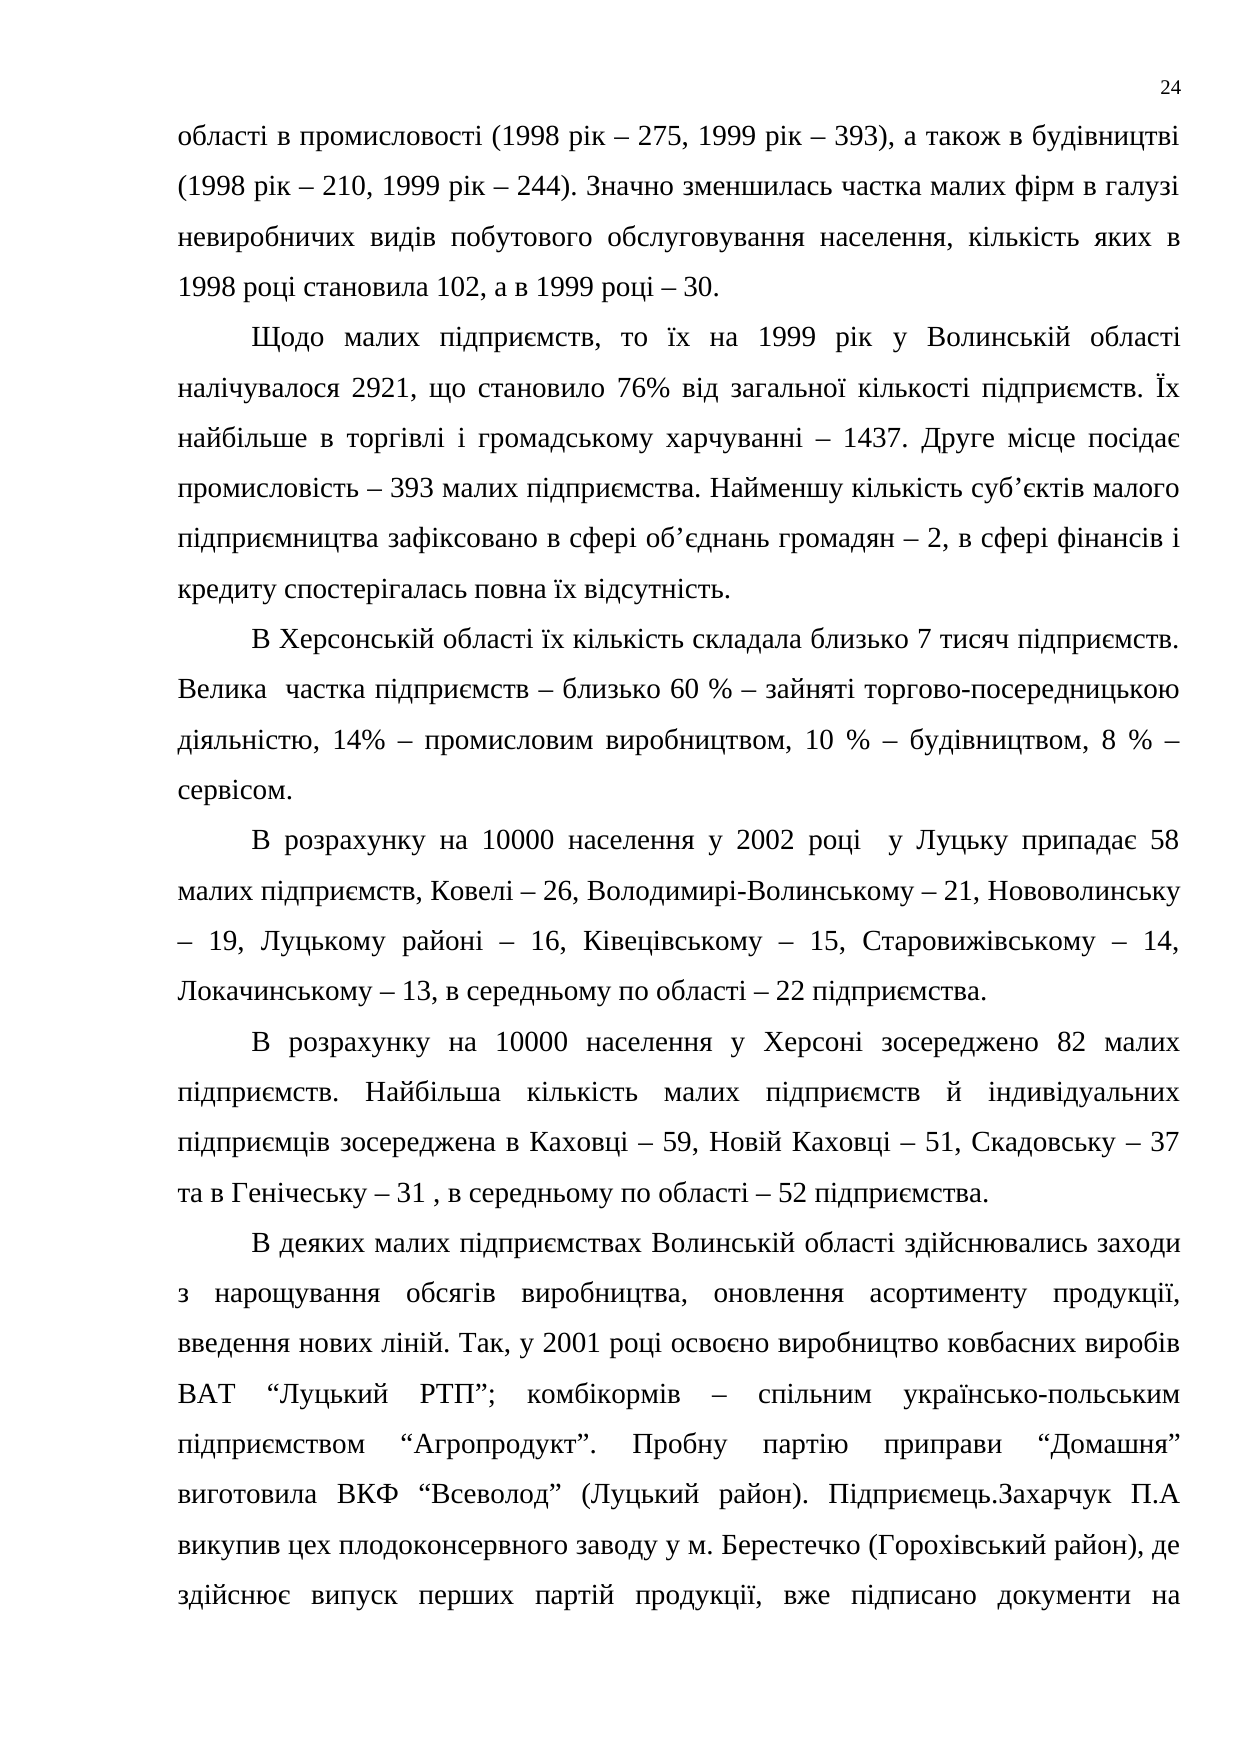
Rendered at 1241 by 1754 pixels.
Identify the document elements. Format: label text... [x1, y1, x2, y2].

text Щодо малих підприємств, то їх на 1999 рік у Волинській області налічувалося 2921, що становило 76% від загальної кількості підприємств. Їх найбільше в торгівлі і громадському харчуванні – 1437. Друге місце посідає промисловість – 393 малих підприємства. Найменшу кількість суб’єктів малого підприємництва зафіксовано в сфері об’єднань громадян – 2, в сфері фінансів і кредиту спостерігалась повна їх відсутність. [177, 319, 1181, 604]
text В Херсонській області їх кількість складала близько 7 тисяч підприємств. Велика частка підприємств – близько 60 % – зайняті торгово-посередницькою діяльністю, 14% – промисловим виробництвом, 10 % – будівництвом, 8 % – сервісом. [177, 621, 1181, 806]
text В розрахунку на 10000 населення у Херсоні зосереджено 82 малих підприємств. Найбільша кількість малих підприємств й індивідуальних підприємців зосереджена в Каховці – 59, Новій Каховці – 51, Скадовську – 37 та в Генічеську – 31 , в середньому по області – 52 підприємства. [177, 1024, 1181, 1208]
text В розрахунку на 10000 населення у 2002 році у Луцьку припадає 58 малих підприємств, Ковелі – 26, Володимирі-Волинському – 21, Нововолинську – 19, Луцькому районі – 16, Ківецівському – 15, Старовижівському – 14, Локачинському – 13, в середньому по області – 22 підприємства. [177, 822, 1181, 1007]
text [177, 118, 1181, 303]
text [177, 1225, 1181, 1611]
